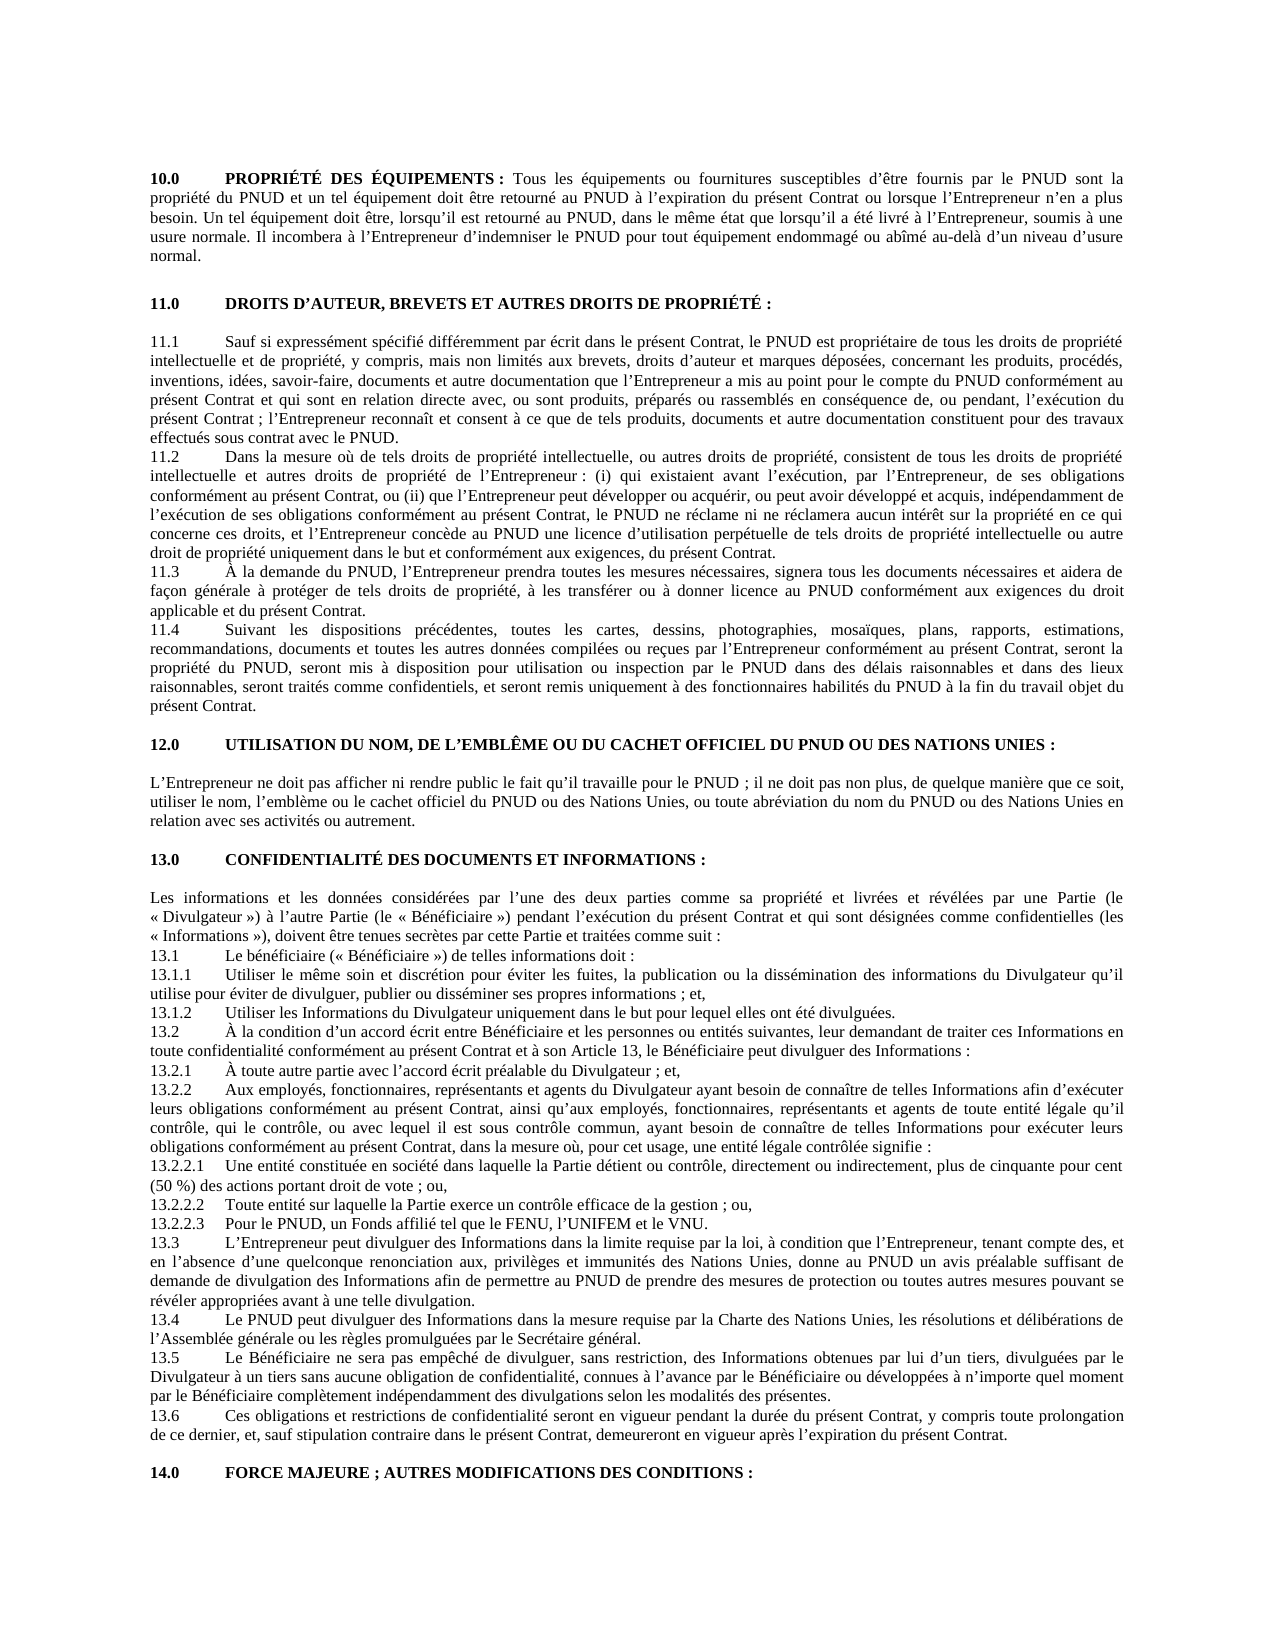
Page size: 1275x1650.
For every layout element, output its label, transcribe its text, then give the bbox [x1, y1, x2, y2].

text 13.2.2.3 Pour le PNUD, un Fonds affilié tel que le FENU, l’UNIFEM et le VNU. [150, 1214, 1125, 1233]
text 13.6 Ces obligations et restrictions de confidentialité seront en vigueur pendant la durée du présent Contrat, y compris toute prolongation de ce dernier, et, sauf stipulation contraire dans le présent Contrat, demeureront en vigueur après l’expiration du présent Contrat. [150, 1405, 1125, 1444]
text 11.1 Sauf si expressément spécifié différemment par écrit dans le présent Contrat, le PNUD est propriétaire de tous les droits de propriété intellectuelle et de propriété, y compris, mais non limités aux brevets, droits d’auteur et marques déposées, concernant les produits, procédés, inventions, idées, savoir-faire, documents et autre documentation que l’Entrepreneur a mis au point pour le compte du PNUD conformément au présent Contrat et qui sont en relation directe avec, ou sont produits, préparés ou rassemblés en conséquence de, ou pendant, l’exécution du présent Contrat ; l’Entrepreneur reconnaît et consent à ce que de tels produits, documents et autre documentation constituent pour des travaux effectués sous contrat avec le PNUD. [150, 332, 1125, 447]
text 13.0 CONFIDENTIALITÉ DES DOCUMENTS ET INFORMATIONS : [150, 849, 1125, 869]
text 13.4 Le PNUD peut divulguer des Informations dans la mesure requise par la Charte des Nations Unies, les résolutions et délibérations de l’Assemblée générale ou les règles promulguées par le Secrétaire général. [150, 1309, 1125, 1348]
text 13.2.2 Aux employés, fonctionnaires, représentants et agents du Divulgateur ayant besoin de connaître de telles Informations afin d’exécuter leurs obligations conformément au présent Contrat, ainsi qu’aux employés, fonctionnaires, représentants et agents de toute entité légale qu’il contrôle, qui le contrôle, ou avec lequel il est sous contrôle commun, ayant besoin de connaître de telles Informations pour exécuter leurs obligations conformément au présent Contrat, dans la mesure où, pour cet usage, une entité légale contrôlée signifie : [150, 1079, 1125, 1156]
text 13.2.2.2 Toute entité sur laquelle la Partie exerce un contrôle efficace de la gestion ; ou, [150, 1194, 1125, 1214]
text 11.0 DROITS D’AUTEUR, BREVETS ET AUTRES DROITS DE PROPRIÉTÉ : [150, 294, 1125, 313]
text 10.0 PROPRIÉTÉ DES ÉQUIPEMENTS : Tous les équipements ou fournitures susceptibles d’être fournis par le PNUD sont la propriété du PNUD et un tel équipement doit être retourné au PNUD à l’expiration du présent Contrat ou lorsque l’Entrepreneur n’en a plus besoin. Un tel équipement doit être, lorsqu’il est retourné au PNUD, dans le même état que lorsqu’il a été livré à l’Entrepreneur, soumis à une usure normale. Il incombera à l’Entrepreneur d’indemniser le PNUD pour tout équipement endommagé ou abîmé au-delà d’un niveau d’usure normal. [150, 169, 1125, 294]
text 13.2.2.1 Une entité constituée en société dans laquelle la Partie détient ou contrôle, directement ou indirectement, plus de cinquante pour cent (50 %) des actions portant droit de vote ; ou, [150, 1156, 1125, 1194]
text 14.0 FORCE MAJEURE ; AUTRES MODIFICATIONS DES CONDITIONS : [150, 1463, 1125, 1482]
text 11.2 Dans la mesure où de tels droits de propriété intellectuelle, ou autres droits de propriété, consistent de tous les droits de propriété intellectuelle et autres droits de propriété de l’Entrepreneur : (i) qui existaient avant l’exécution, par l’Entrepreneur, de ses obligations conformément au présent Contrat, ou (ii) que l’Entrepreneur peut développer ou acquérir, ou peut avoir développé et acquis, indépendamment de l’exécution de ses obligations conformément au présent Contrat, le PNUD ne réclame ni ne réclamera aucun intérêt sur la propriété en ce qui concerne ces droits, et l’Entrepreneur concède au PNUD une licence d’utilisation perpétuelle de tels droits de propriété intellectuelle ou autre droit de propriété uniquement dans le but et conformément aux exigences, du présent Contrat. [150, 447, 1125, 562]
text 13.3 L’Entrepreneur peut divulguer des Informations dans la limite requise par la loi, à condition que l’Entrepreneur, tenant compte des, et en l’absence d’une quelconque renonciation aux, privilèges et immunités des Nations Unies, donne au PNUD un avis préalable suffisant de demande de divulgation des Informations afin de permettre au PNUD de prendre des mesures de protection ou toutes autres mesures pouvant se révéler appropriées avant à une telle divulgation. [150, 1233, 1125, 1309]
text 13.1 Le bénéficiaire (« Bénéficiaire ») de telles informations doit : [150, 945, 1125, 964]
text 12.0 UTILISATION DU NOM, DE L’EMBLÊME OU DU CACHET OFFICIEL DU PNUD OU DES NATIONS UNIES : [150, 734, 1125, 754]
text 11.3 À la demande du PNUD, l’Entrepreneur prendra toutes les mesures nécessaires, signera tous les documents nécessaires et aidera de façon générale à protéger de tels droits de propriété, à les transférer ou à donner licence au PNUD conformément aux exigences du droit applicable et du présent Contrat. [150, 562, 1125, 619]
text 13.2.1 À toute autre partie avec l’accord écrit préalable du Divulgateur ; et, [150, 1060, 1125, 1079]
text L’Entrepreneur ne doit pas afficher ni rendre public le fait qu’il travaille pour le PNUD ; il ne doit pas non plus, de quelque manière que ce soit, utiliser le nom, l’emblème ou le cachet officiel du PNUD ou des Nations Unies, ou toute abréviation du nom du PNUD ou des Nations Unies en relation avec ses activités ou autrement. [150, 773, 1125, 830]
text 13.1.2 Utiliser les Informations du Divulgateur uniquement dans le but pour lequel elles ont été divulguées. [150, 1003, 1125, 1022]
text 13.5 Le Bénéficiaire ne sera pas empêché de divulguer, sans restriction, des Informations obtenues par lui d’un tiers, divulguées par le Divulgateur à un tiers sans aucune obligation de confidentialité, connues à l’avance par le Bénéficiaire ou développées à n’importe quel moment par le Bénéficiaire complètement indépendamment des divulgations selon les modalités des présentes. [150, 1348, 1125, 1405]
text 11.4 Suivant les dispositions précédentes, toutes les cartes, dessins, photographies, mosaïques, plans, rapports, estimations, recommandations, documents et toutes les autres données compilées ou reçues par l’Entrepreneur conformément au présent Contrat, seront la propriété du PNUD, seront mis à disposition pour utilisation ou inspection par le PNUD dans des délais raisonnables et dans des lieux raisonnables, seront traités comme confidentiels, et seront remis uniquement à des fonctionnaires habilités du PNUD à la fin du travail objet du présent Contrat. [150, 619, 1125, 715]
text 13.1.1 Utiliser le même soin et discrétion pour éviter les fuites, la publication ou la dissémination des informations du Divulgateur qu’il utilise pour éviter de divulguer, publier ou disséminer ses propres informations ; et, [150, 964, 1125, 1003]
text Les informations et les données considérées par l’une des deux parties comme sa propriété et livrées et révélées par une Partie (le « Divulgateur ») à l’autre Partie (le « Bénéficiaire ») pendant l’exécution du présent Contrat et qui sont désignées comme confidentielles (les « Informations »), doivent être tenues secrètes par cette Partie et traitées comme suit : [150, 888, 1125, 945]
text 13.2 À la condition d’un accord écrit entre Bénéficiaire et les personnes ou entités suivantes, leur demandant de traiter ces Informations en toute confidentialité conformément au présent Contrat et à son Article 13, le Bénéficiaire peut divulguer des Informations : [150, 1022, 1125, 1060]
